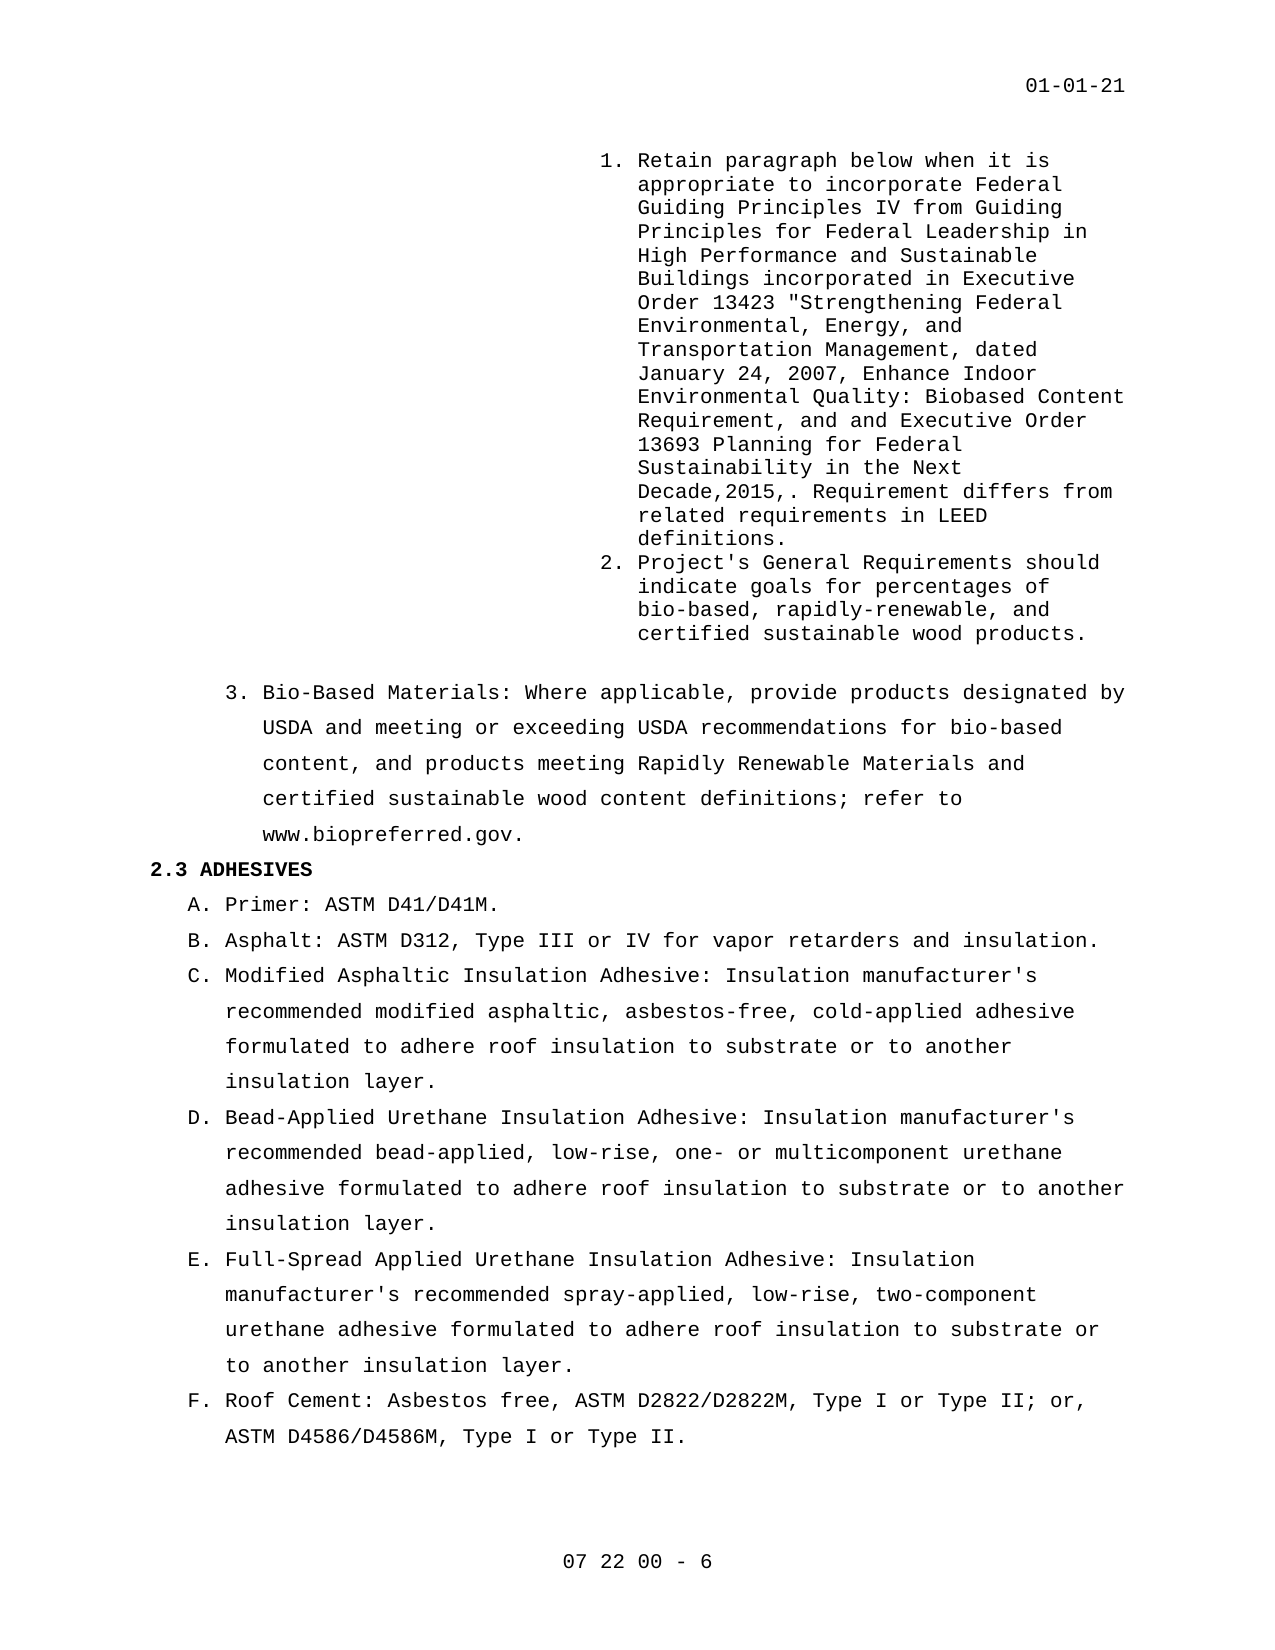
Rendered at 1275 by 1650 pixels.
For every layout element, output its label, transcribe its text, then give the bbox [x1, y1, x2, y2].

text Roof Cement: Asbestos free, ASTM D2822/D2822M, Type I or Type II; or, ASTM D4586/D4586M, Type I or Type II. [187, 1390, 1125, 1449]
text Full-Spread Applied Urethane Insulation Adhesive: Insulation manufacturer's recommended spray-applied, low-rise, two-component urethane adhesive formulated to adhere roof insulation to substrate or to another insulation layer. [187, 1249, 1125, 1378]
text 2. Project's General Requirements should indicate goals for percentages of bio-based, rapidly-renewable, and certified sustainable wood products. [600, 552, 1125, 647]
text Modified Asphaltic Insulation Adhesive: Insulation manufacturer's recommended modified asphaltic, asbestos-free, cold-applied adhesive formulated to adhere roof insulation to substrate or to another insulation layer. [187, 965, 1125, 1095]
text ADHESIVES [150, 859, 1125, 883]
text Bio-Based Materials: Where applicable, provide products designated by USDA and meeting or exceeding USDA recommendations for bio-based content, and products meeting Rapidly Renewable Materials and certified sustainable wood content definitions; refer to www.biopreferred.gov. [225, 682, 1125, 847]
text Primer: ASTM D41/D41M. [187, 894, 1125, 918]
text Bead-Applied Urethane Insulation Adhesive: Insulation manufacturer's recommended bead-applied, low-rise, one- or multicomponent urethane adhesive formulated to adhere roof insulation to substrate or to another insulation layer. [187, 1107, 1125, 1237]
text 1. Retain paragraph below when it is appropriate to incorporate Federal Guiding Principles IV from Guiding Principles for Federal Leadership in High Performance and Sustainable Buildings incorporated in Executive Order 13423 "Strengthening Federal Environmental, Energy, and Transportation Management, dated January 24, 2007, Enhance Indoor Environmental Quality: Biobased Content Requirement, and and Executive Order 13693 Planning for Federal Sustainability in the Next Decade,2015,. Requirement differs from related requirements in LEED definitions. [600, 150, 1125, 552]
text Asphalt: ASTM D312, Type III or IV for vapor retarders and insulation. [187, 930, 1125, 953]
